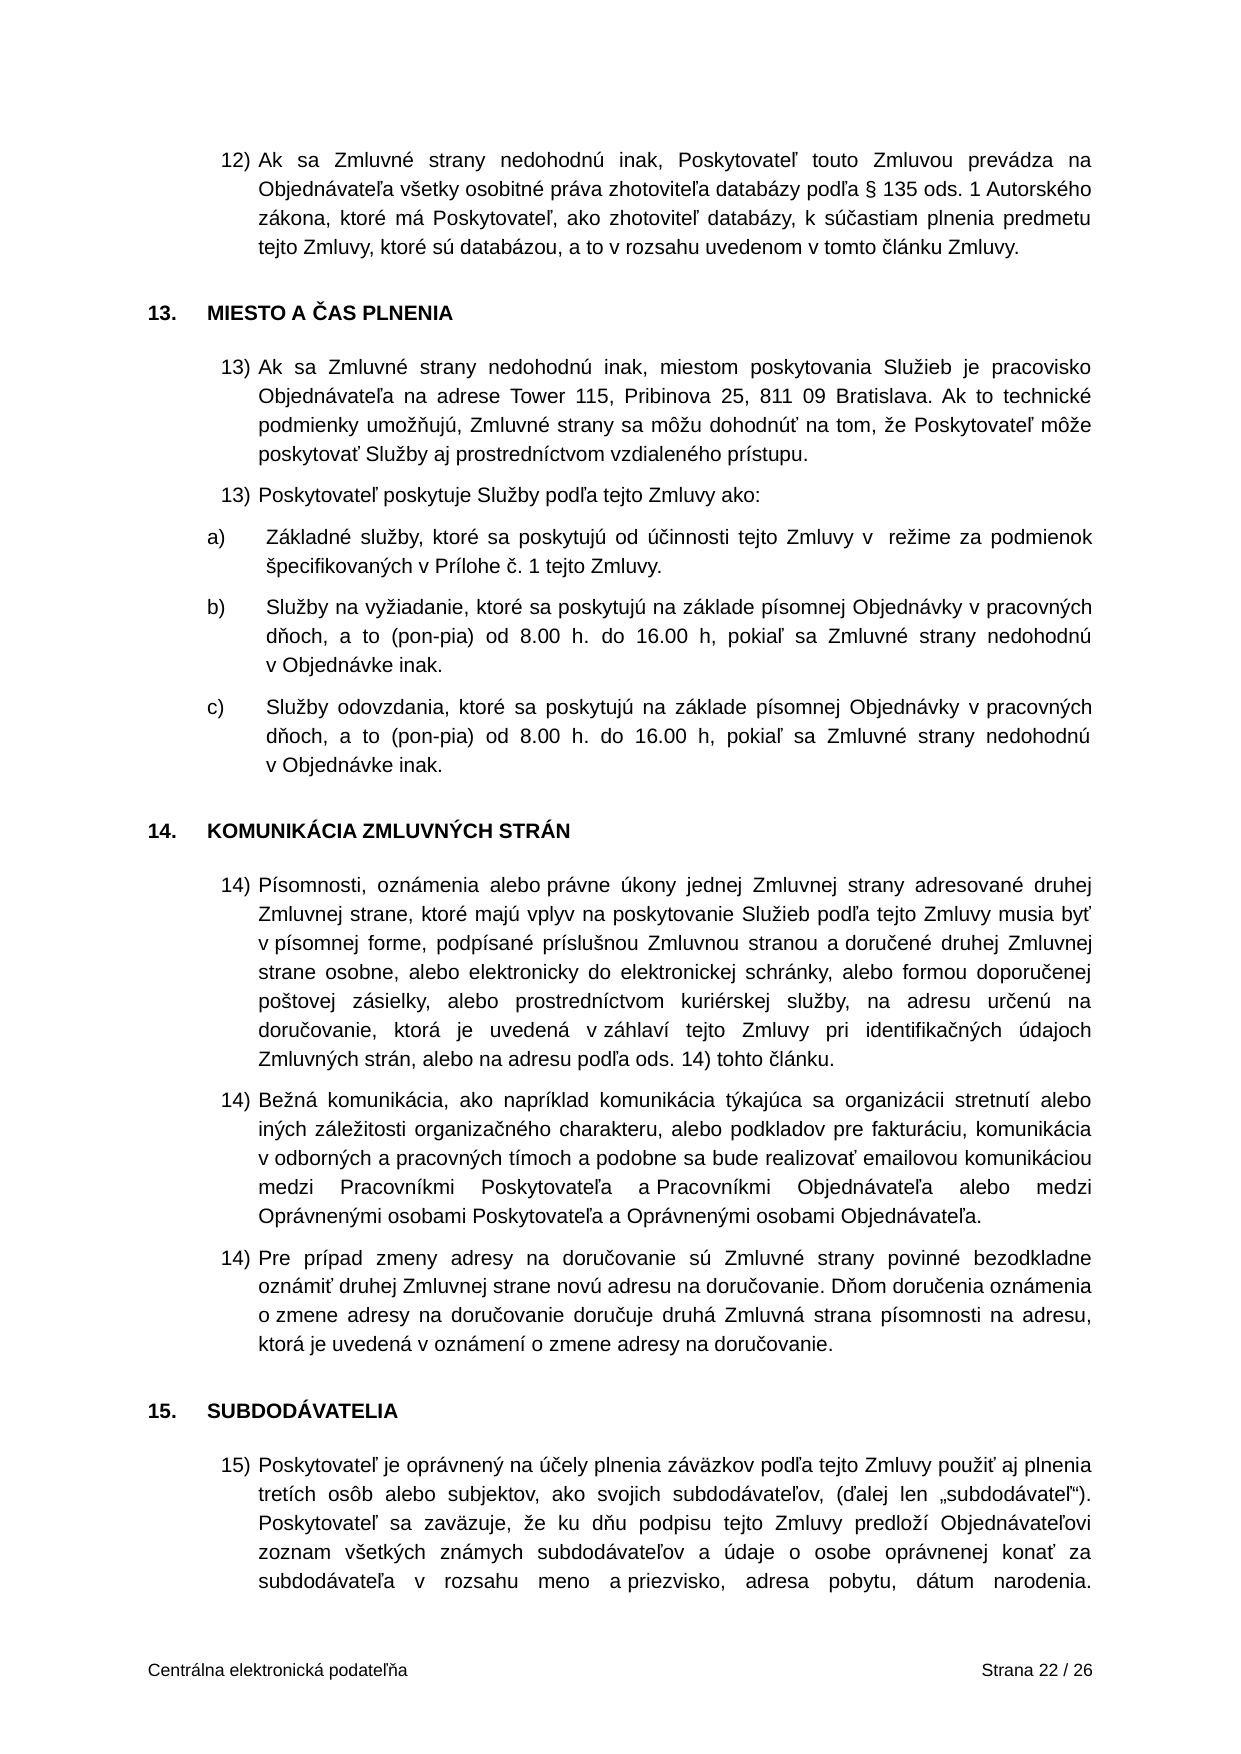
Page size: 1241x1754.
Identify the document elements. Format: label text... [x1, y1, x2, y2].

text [221, 1453, 1092, 1592]
text Písomnosti, oznámenia alebo právne úkony jednej Zmluvnej strany adresované druhej Zmluvnej strane, ktoré majú vplyv na poskytovanie Služieb podľa tejto Zmluvy musia byť v písomnej forme, podpísané príslušnou Zmluvnou stranou a doručené druhej Zmluvnej strane osobne, alebo elektronicky do elektronickej schránky, alebo formou doporučenej poštovej zásielky, alebo prostredníctvom kuriérskej služby, na adresu určenú na doručovanie, ktorá je uvedená v záhlaví tejto Zmluvy pri identifikačných údajoch Zmluvných strán, alebo na adresu podľa ods. 14.3 tohto článku. [221, 873, 1092, 1071]
text Poskytovateľ poskytuje Služby podľa tejto Zmluvy ako: [221, 483, 1092, 507]
text KOMUNIKÁCIA ZMLUVNÝCH STRÁN [148, 819, 1092, 843]
text Ak sa Zmluvné strany nedohodnú inak, miestom poskytovania Služieb je pracovisko Objednávateľa na adrese Tower 115, Pribinova 25, 811 09 Bratislava. Ak to technické podmienky umožňujú, Zmluvné strany sa môžu dohodnúť na tom, že Poskytovateľ môže poskytovať Služby aj prostredníctvom vzdialeného prístupu. [221, 355, 1092, 466]
text Pre prípad zmeny adresy na doručovanie sú Zmluvné strany povinné bezodkladne oznámiť druhej Zmluvnej strane novú adresu na doručovanie. Dňom doručenia oznámenia o zmene adresy na doručovanie doručuje druhá Zmluvná strana písomnosti na adresu, ktorá je uvedená v oznámení o zmene adresy na doručovanie. [221, 1245, 1092, 1356]
text MIESTO A ČAS PLNENIA [148, 301, 1092, 325]
text Služby na vyžiadanie, ktoré sa poskytujú na základe písomnej Objednávky v pracovných dňoch, a to (pon-pia) od 8.00 h. do 16.00 h, pokiaľ sa Zmluvné strany nedohodnú v Objednávke inak. [207, 595, 1092, 677]
text Služby odovzdania, ktoré sa poskytujú na základe písomnej Objednávky v pracovných dňoch, a to (pon-pia) od 8.00 h. do 16.00 h, pokiaľ sa Zmluvné strany nedohodnú v Objednávke inak. [207, 694, 1092, 776]
text Základné služby, ktoré sa poskytujú od účinnosti tejto Zmluvy v režime za podmienok špecifikovaných v Prílohe č. 1 tejto Zmluvy. [207, 525, 1092, 578]
text Ak sa Zmluvné strany nedohodnú inak, Poskytovateľ touto Zmluvou prevádza na Objednávateľa všetky osobitné práva zhotoviteľa databázy podľa § 135 ods. 1 Autorského zákona, ktoré má Poskytovateľ, ako zhotoviteľ databázy, k súčastiam plnenia predmetu tejto Zmluvy, ktoré sú databázou, a to v rozsahu uvedenom v tomto článku Zmluvy. [221, 148, 1092, 258]
text Bežná komunikácia, ako napríklad komunikácia týkajúca sa organizácii stretnutí alebo iných záležitosti organizačného charakteru, alebo podkladov pre fakturáciu, komunikácia v odborných a pracovných tímoch a podobne sa bude realizovať emailovou komunikáciou medzi Pracovníkmi Poskytovateľa a Pracovníkmi Objednávateľa alebo medzi Oprávnenými osobami Poskytovateľa a Oprávnenými osobami Objednávateľa. [221, 1088, 1092, 1228]
text SUBDODÁVATELIA [148, 1399, 1092, 1423]
